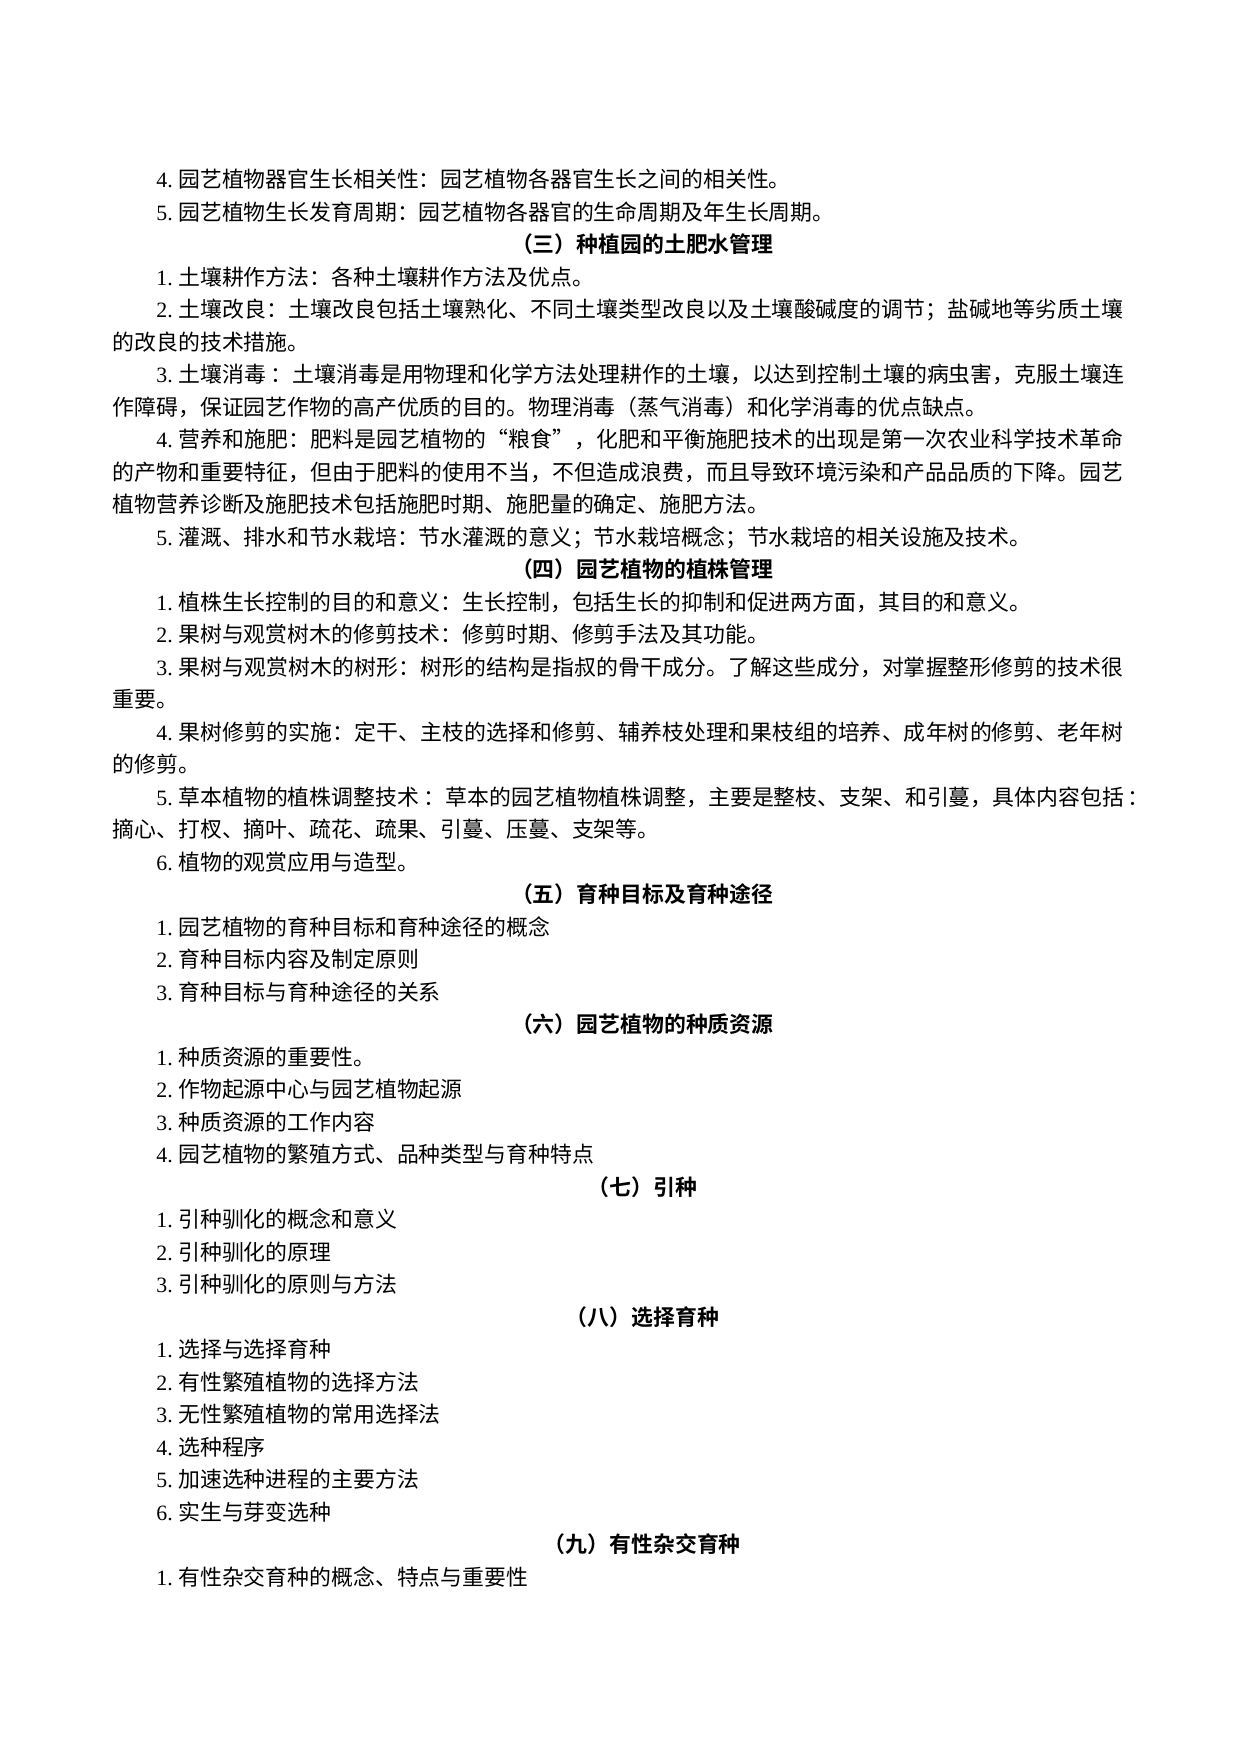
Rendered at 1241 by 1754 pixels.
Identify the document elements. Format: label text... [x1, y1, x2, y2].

text 5. 灌溉、排水和节水栽培：节水灌溉的意义；节水栽培概念；节水栽培的相关设施及技术。 [112, 519, 1128, 552]
text （九）有性杂交育种 [112, 1527, 1128, 1559]
text 6. 植物的观赏应用与造型。 [112, 844, 1128, 877]
text 4. 营养和施肥：肥料是园艺植物的“粮食”，化肥和平衡施肥技术的出现是第一次农业科学技术革命的产物和重要特征，但由于肥料的使用不当，不但造成浪费，而且导致环境污染和产品品质的下降。园艺植物营养诊断及施肥技术包括施肥时期、施肥量的确定、施肥方法。 [112, 422, 1128, 519]
text （六）园艺植物的种质资源 [112, 1007, 1128, 1039]
text 1. 有性杂交育种的概念、特点与重要性 [112, 1559, 1128, 1592]
text 1. 植株生长控制的目的和意义：生长控制，包括生长的抑制和促进两方面，其目的和意义。 [112, 584, 1128, 617]
text 2. 有性繁殖植物的选择方法 [112, 1364, 1128, 1397]
text 2. 育种目标内容及制定原则 [112, 942, 1128, 974]
text 3. 土壤消毒 ：土壤消毒是用物理和化学方法处理耕作的土壤，以达到控制土壤的病虫害，克服土壤连作障碍，保证园艺作物的高产优质的目的。物理消毒（蒸气消毒）和化学消毒的优点缺点。 [112, 357, 1128, 422]
text 1. 园艺植物的育种目标和育种途径的概念 [112, 909, 1128, 942]
text 3. 无性繁殖植物的常用选择法 [112, 1397, 1128, 1429]
text 2. 作物起源中心与园艺植物起源 [112, 1072, 1128, 1104]
text 1. 土壤耕作方法：各种土壤耕作方法及优点。 [112, 259, 1128, 292]
text 2. 引种驯化的原理 [112, 1234, 1128, 1267]
text 2. 土壤改良：土壤改良包括土壤熟化、不同土壤类型改良以及土壤酸碱度的调节；盐碱地等劣质土壤的改良的技术措施。 [112, 292, 1128, 357]
text 1. 种质资源的重要性。 [112, 1039, 1128, 1072]
text 2. 果树与观赏树木的修剪技术：修剪时期、修剪手法及其功能。 [112, 617, 1128, 649]
text 3. 育种目标与育种途径的关系 [112, 974, 1128, 1007]
text 5. 园艺植物生长发育周期：园艺植物各器官的生命周期及年生长周期。 [112, 194, 1128, 227]
text 4. 园艺植物的繁殖方式、品种类型与育种特点 [112, 1137, 1128, 1169]
text 5. 草本植物的植株调整技术 ：草本的园艺植物植株调整，主要是整枝、支架、和引蔓，具体内容包括：摘心、打杈、摘叶、疏花、疏果、引蔓、压蔓、支架等。 [112, 779, 1128, 844]
text （七）引种 [112, 1169, 1128, 1202]
text 3. 引种驯化的原则与方法 [112, 1267, 1128, 1299]
text 6. 实生与芽变选种 [112, 1494, 1128, 1527]
text 4. 园艺植物器官生长相关性：园艺植物各器官生长之间的相关性。 [112, 162, 1128, 194]
text （八）选择育种 [112, 1299, 1128, 1332]
text 1. 引种驯化的概念和意义 [112, 1202, 1128, 1234]
text （五）育种目标及育种途径 [112, 877, 1128, 909]
text （三）种植园的土肥水管理 [112, 227, 1128, 259]
text 5. 加速选种进程的主要方法 [112, 1462, 1128, 1494]
text 4. 选种程序 [112, 1429, 1128, 1462]
text 3. 种质资源的工作内容 [112, 1104, 1128, 1137]
text 4. 果树修剪的实施：定干、主枝的选择和修剪、辅养枝处理和果枝组的培养、成年树的修剪、老年树的修剪。 [112, 714, 1128, 779]
text 3. 果树与观赏树木的树形：树形的结构是指叔的骨干成分。了解这些成分，对掌握整形修剪的技术很重要。 [112, 649, 1128, 714]
text （四）园艺植物的植株管理 [112, 552, 1128, 584]
text 1. 选择与选择育种 [112, 1332, 1128, 1364]
